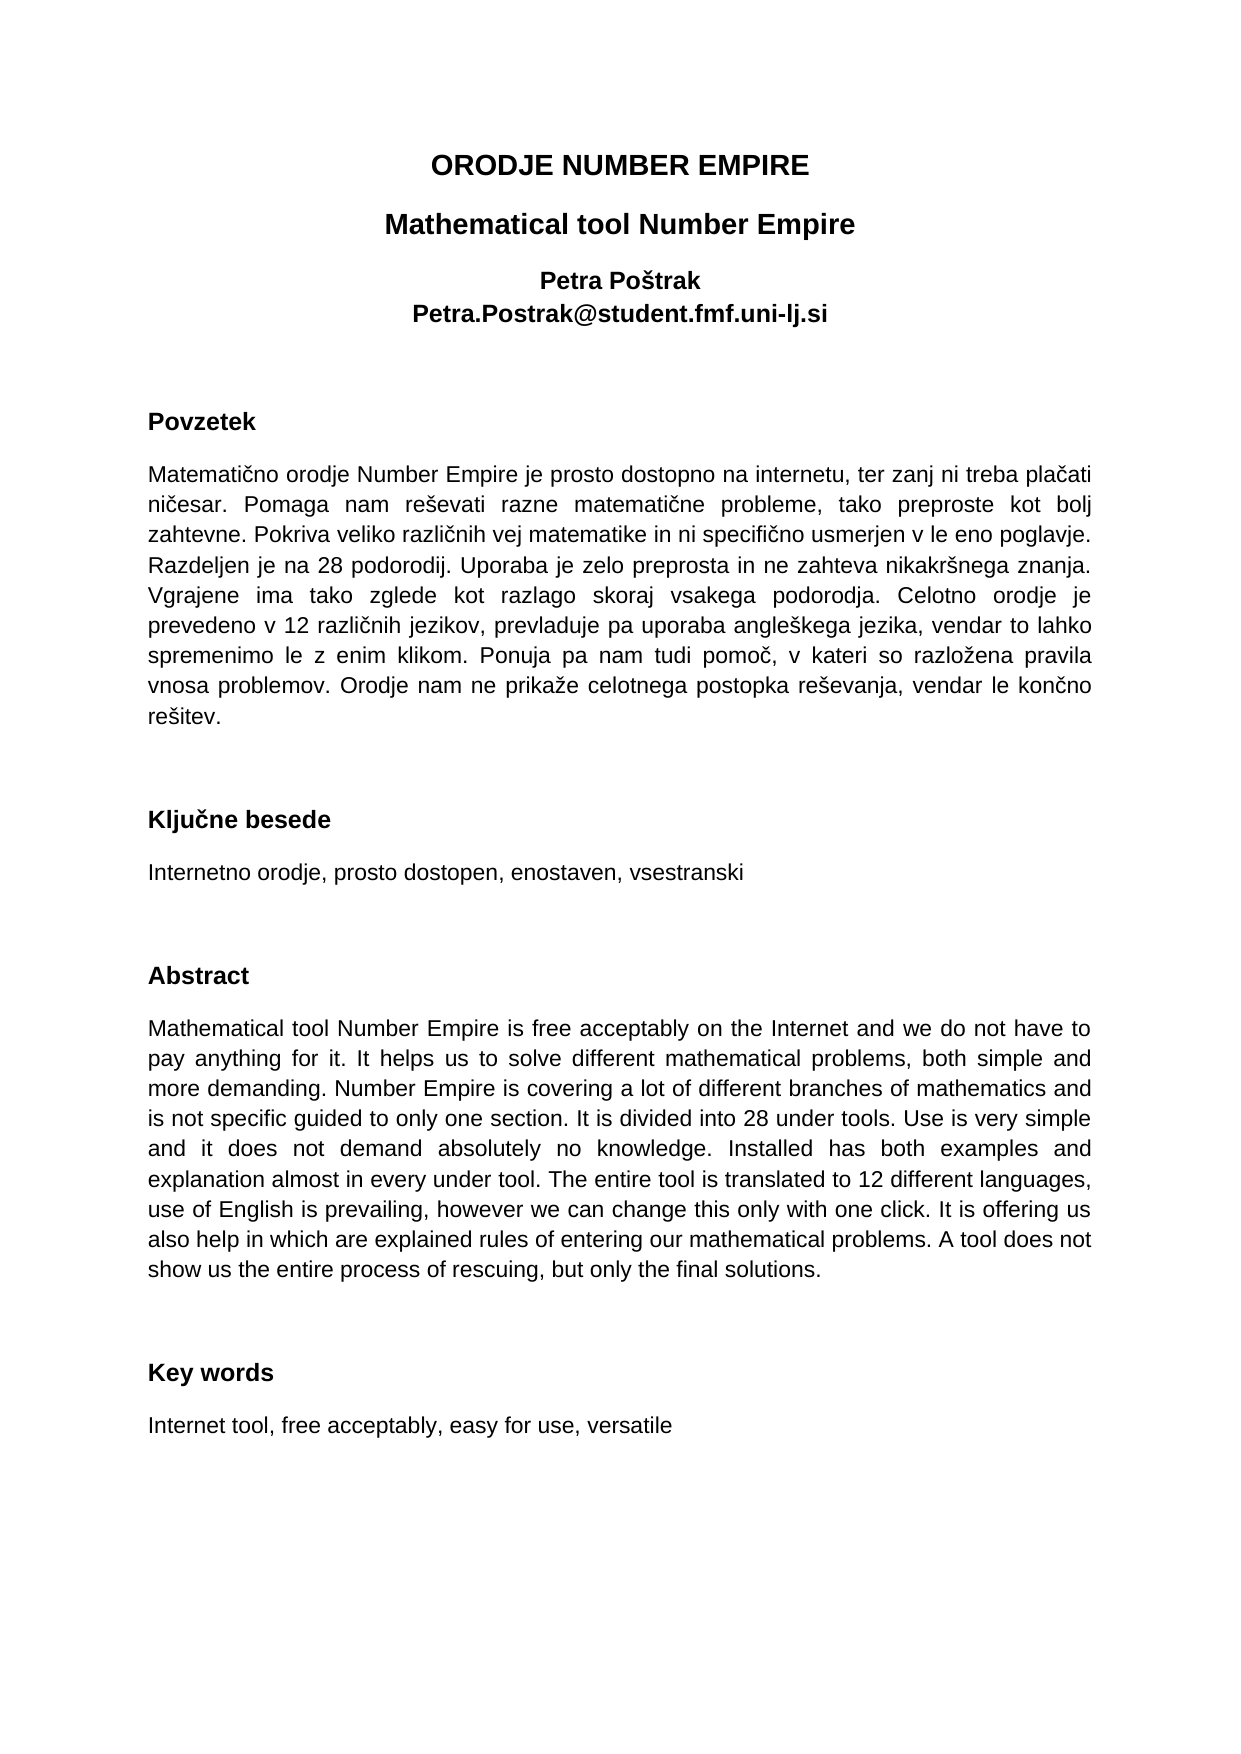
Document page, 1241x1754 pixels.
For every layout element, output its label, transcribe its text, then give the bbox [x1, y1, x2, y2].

text Mathematical tool Number Empire is free acceptably on the Internet and we do not have to pay anything for it. It helps us to solve different mathematical problems, both simple and more demanding. Number Empire is covering a lot of different branches of mathematics and is not specific guided to only one section. It is divided into 28 under tools. Use is very simple and it does not demand absolutely no knowledge. Installed has both examples and explanation almost in every under tool. The entire tool is translated to 12 different languages, use of English is prevailing, however we can change this only with one click. It is offering us also help in which are explained rules of entering our mathematical problems. A tool does not show us the entire process of rescuing, but only the final solutions. [148, 1014, 1093, 1282]
text Povzetek [148, 407, 1093, 436]
text Abstract [148, 961, 1093, 989]
text Mathematical tool Number Empire [148, 207, 1093, 241]
text ORODJE NUMBER EMPIRE [148, 148, 1093, 181]
text Internet tool, free acceptably, easy for use, versatile [148, 1412, 1093, 1438]
text Ključne besede [148, 805, 1093, 833]
text Key words [148, 1358, 1093, 1387]
text Internetno orodje, prosto dostopen, enostaven, vsestranski [148, 858, 1093, 885]
text Petra Poštrak Petra.Postrak@student.fmf.uni-lj.si [148, 266, 1093, 328]
text Matematično orodje Number Empire je prosto dostopno na internetu, ter zanj ni treba plačati ničesar. Pomaga nam reševati razne matematične probleme, tako preproste kot bolj zahtevne. Pokriva veliko različnih vej matematike in ni specifično usmerjen v le eno poglavje. Razdeljen je na 28 podorodij. Uporaba je zelo preprosta in ne zahteva nikakršnega znanja. Vgrajene ima tako zglede kot razlago skoraj vsakega podorodja. Celotno orodje je prevedeno v 12 različnih jezikov, prevladuje pa uporaba angleškega jezika, vendar to lahko spremenimo le z enim klikom. Ponuja pa nam tudi pomoč, v kateri so razložena pravila vnosa problemov. Orodje nam ne prikaže celotnega postopka reševanja, vendar le končno rešitev. [148, 461, 1093, 729]
